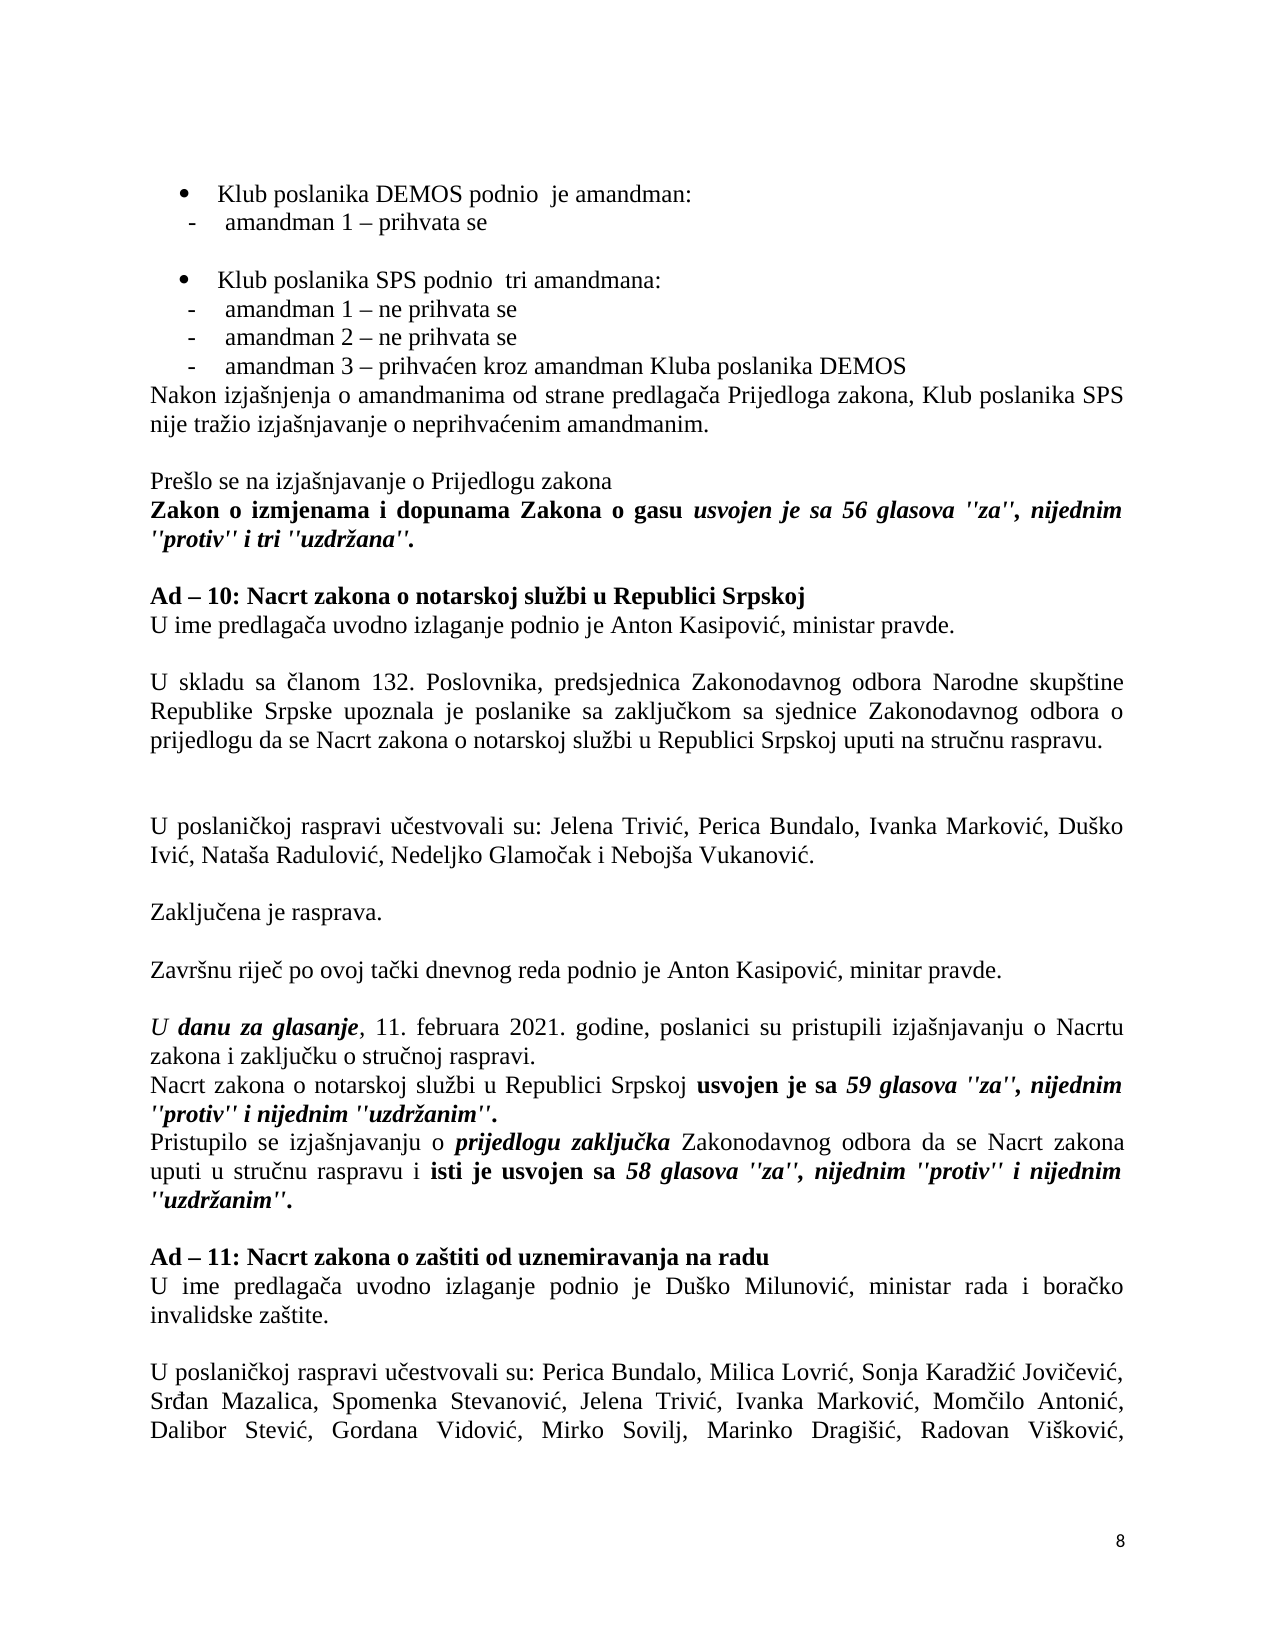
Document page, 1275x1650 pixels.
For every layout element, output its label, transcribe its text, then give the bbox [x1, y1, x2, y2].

text U poslaničkoj raspravi učestvovali su: Jelena Trivić, Perica Bundalo, Ivanka Marković, Duško Ivić, Nataša Radulović, Nedeljko Glamočak i Nebojša Vukanović. [150, 811, 1125, 869]
text U ime predlagača uvodno izlaganje podnio je Duško Milunović, ministar rada i boračko invalidske zaštite. [150, 1271, 1125, 1329]
text Zaključena je rasprava. [150, 897, 1125, 926]
text Prešlo se na izjašnjavanje o Prijedlogu zakona [150, 466, 1125, 495]
text U skladu sa članom 132. Poslovnika, predsjednica Zakonodavnog odbora Narodne skupštine Republike Srpske upoznala je poslanike sa zaključkom sa sjednice Zakonodavnog odbora o prijedlogu da se Nacrt zakona o notarskoj službi u Republici Srpskoj uputi na stručnu raspravu. [150, 667, 1125, 754]
list amandman 2 – ne prihvata se [187, 322, 1125, 351]
list amandman 1 – prihvata se [188, 207, 1125, 236]
text Nacrt zakona o notarskoj službi u Republici Srpskoj usvojen je sa 59 glasova ''za'', nijednim ''protiv'' i nijednim ''uzdržanim''. [150, 1070, 1125, 1127]
text Završnu riječ po ovoj tački dnevnog reda podnio je Anton Kasipović, minitar pravde. [150, 955, 1125, 984]
text U ime predlagača uvodno izlaganje podnio je Anton Kasipović, ministar pravde. [150, 610, 1125, 639]
text Pristupilo se izjašnjavanju o prijedlogu zaključka Zakonodavnog odbora da se Nacrt zakona uputi u stručnu raspravu i isti je usvojen sa 58 glasova ''za'', nijednim ''protiv'' i nijednim ''uzdržanim''. [150, 1127, 1125, 1214]
text Zakon o izmjenama i dopunama Zakona o gasu usvojen je sa 56 glasova ''za'', nijednim ''protiv'' i tri ''uzdržana''. [150, 495, 1125, 552]
text U danu za glasanje, 11. februara 2021. godine, poslanici su pristupili izjašnjavanju o Nacrtu zakona i zaključku o stručnoj raspravi. [150, 1012, 1125, 1070]
list amandman 1 – ne prihvata se [187, 294, 1125, 322]
list Klub poslanika SPS podnio tri amandmana: [179, 265, 1125, 294]
text Ad – 11: Nacrt zakona o zaštiti od uznemiravanja na radu [150, 1242, 1125, 1271]
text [150, 1357, 1125, 1444]
text Ad – 10: Nacrt zakona o notarskoj službi u Republici Srpskoj [150, 581, 1125, 610]
list amandman 3 – prihvaćen kroz amandman Kluba poslanika DEMOS [187, 351, 1125, 380]
list Klub poslanika DEMOS podnio je amandman: [180, 179, 1125, 207]
text Nakon izjašnjenja o amandmanima od strane predlagača Prijedloga zakona, Klub poslanika SPS nije tražio izjašnjavanje o neprihvaćenim amandmanim. [150, 380, 1125, 437]
